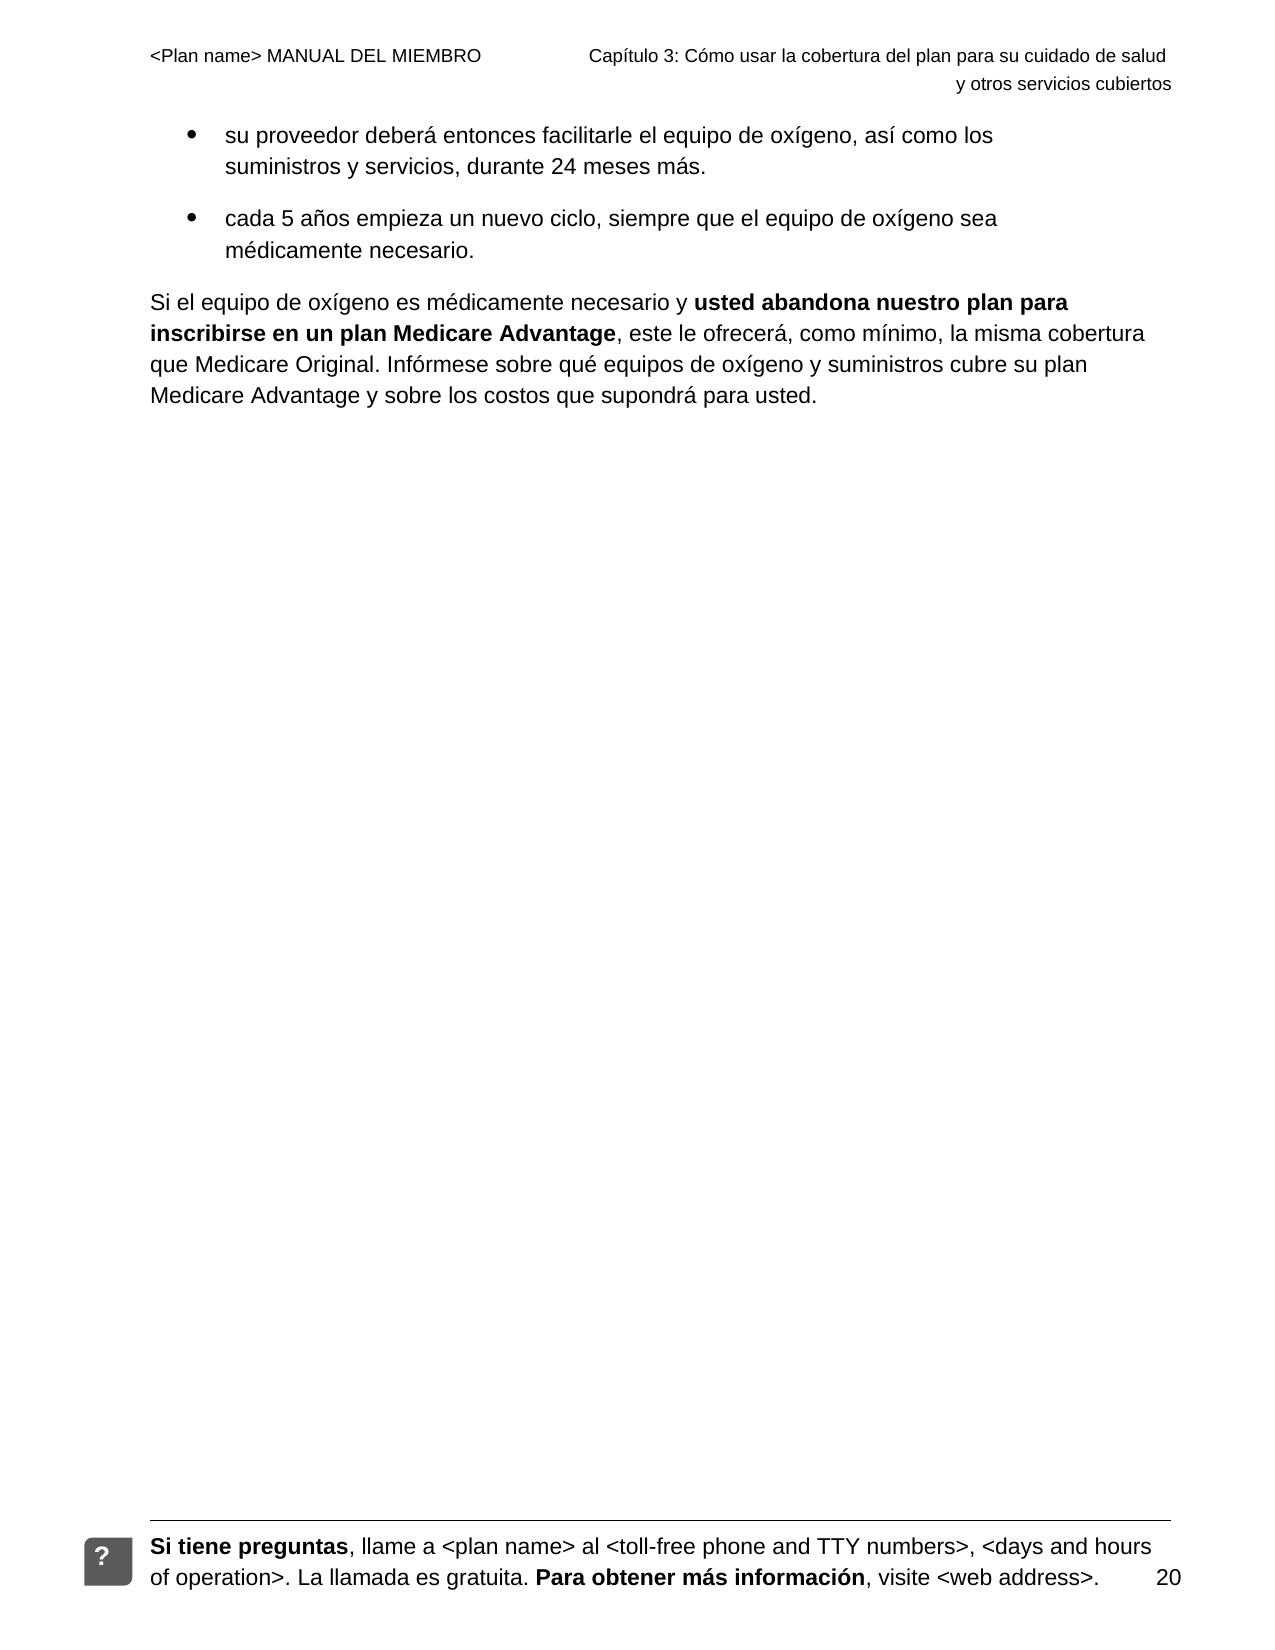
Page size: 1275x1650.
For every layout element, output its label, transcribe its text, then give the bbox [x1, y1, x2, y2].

text Si el equipo de oxígeno es médicamente necesario y usted abandona nuestro plan para inscribirse en un plan Medicare Advantage, este le ofrecerá, como mínimo, la misma cobertura que Medicare Original. Infórmese sobre qué equipos de oxígeno y suministros cubre su plan Medicare Advantage y sobre los costos que supondrá para usted. [150, 285, 1171, 410]
list cada 5 años empieza un nuevo ciclo, siempre que el equipo de oxígeno sea médicamente necesario. [187, 202, 1096, 264]
list su proveedor deberá entonces facilitarle el equipo de oxígeno, así como los suministros y servicios, durante 24 meses más. [187, 118, 1096, 181]
